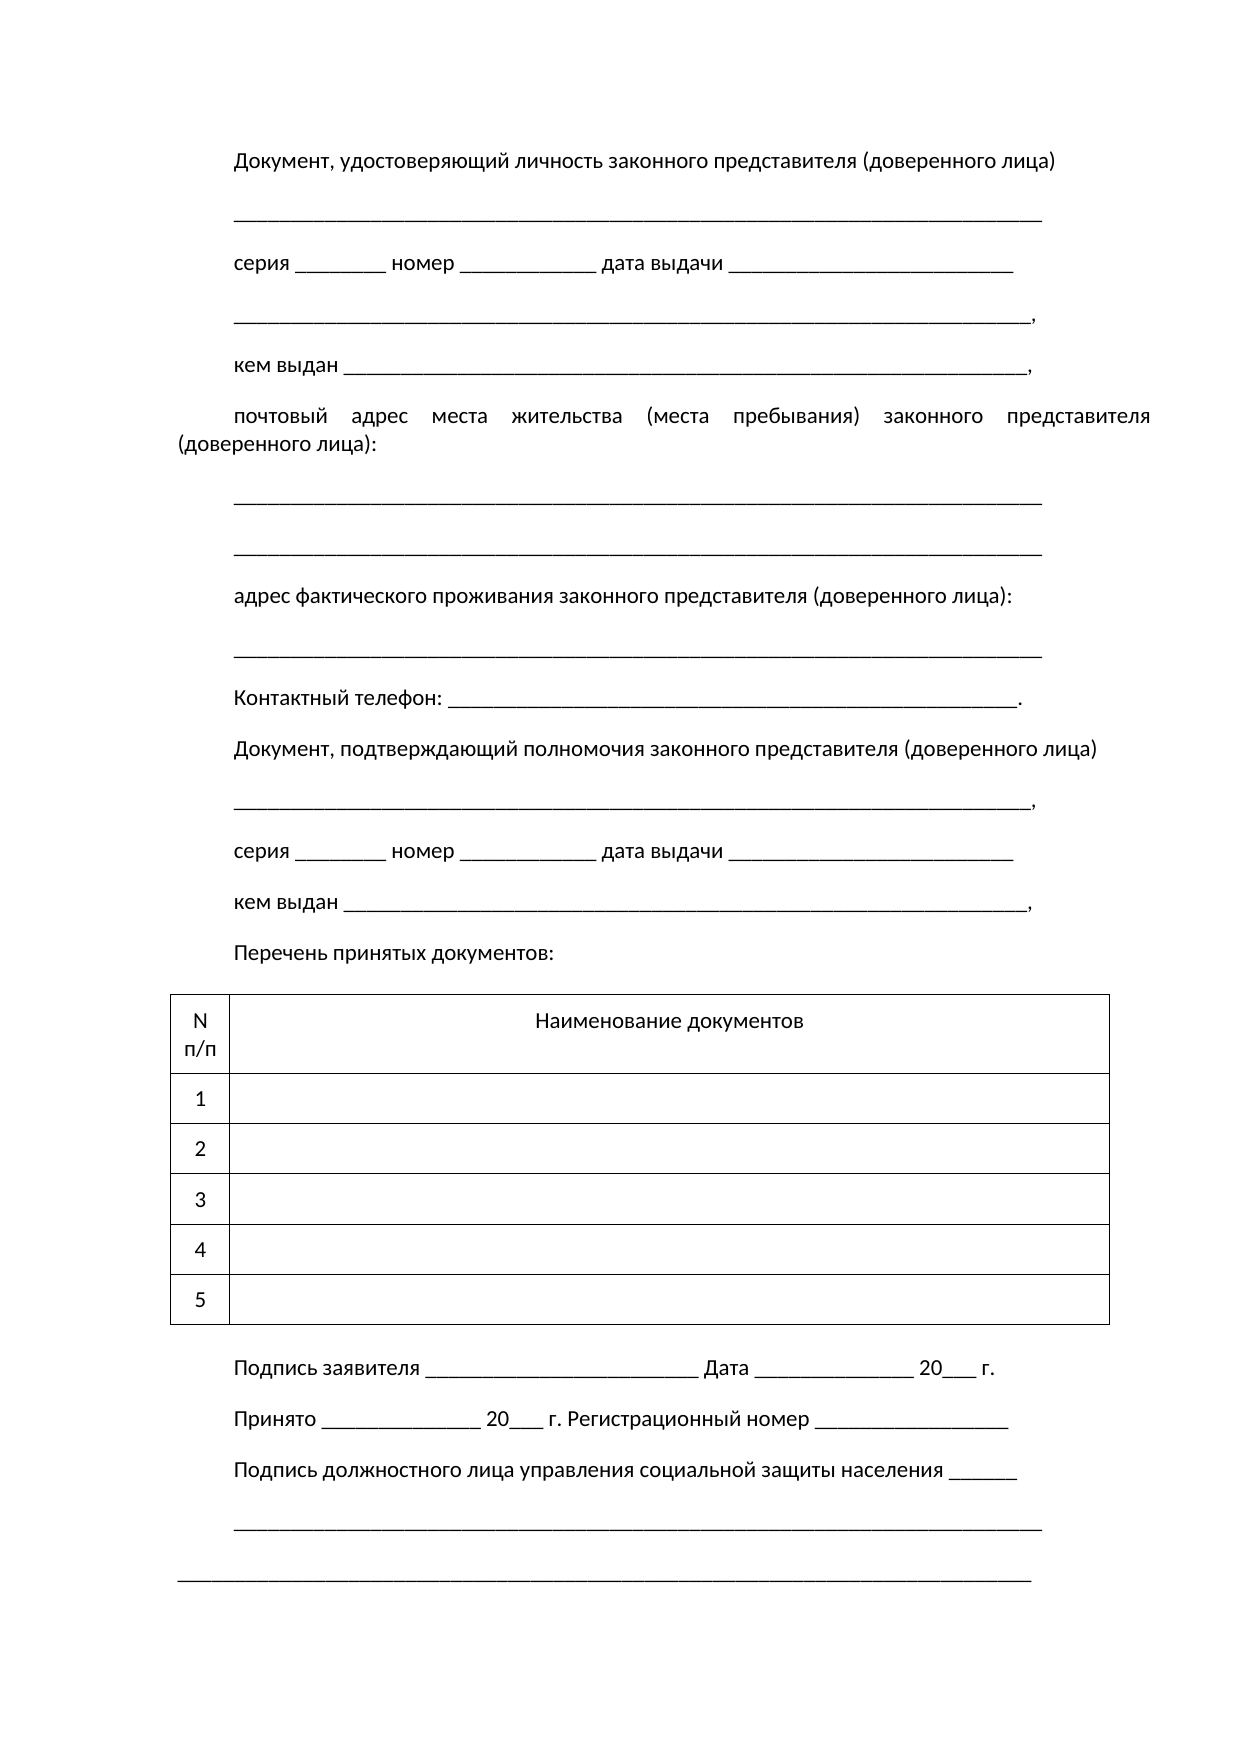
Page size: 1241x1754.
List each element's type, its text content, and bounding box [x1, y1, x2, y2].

text _______________________________________________________________________ [177, 531, 1152, 559]
table_cell [230, 1124, 1109, 1173]
text кем выдан ____________________________________________________________, [177, 887, 1152, 915]
table_cell [230, 1074, 1109, 1123]
text Подпись заявителя ________________________ Дата ______________ 20___ г. [177, 1353, 1152, 1381]
text Принято ______________ 20___ г. Регистрационный номер _________________ [177, 1404, 1152, 1432]
table_cell 4 [171, 1225, 229, 1274]
text Документ, подтверждающий полномочия законного представителя (доверенного лица) [177, 734, 1152, 762]
text ___________________________________________________________________________ [177, 1557, 1152, 1585]
table_header Наименование документов [230, 995, 1109, 1073]
table_cell [230, 1225, 1109, 1274]
text Контактный телефон: __________________________________________________. [177, 683, 1152, 712]
text _______________________________________________________________________ [177, 633, 1152, 661]
text ______________________________________________________________________, [177, 299, 1152, 327]
table_header N п/п [171, 995, 229, 1073]
table_cell 2 [171, 1124, 229, 1173]
table_cell 1 [171, 1074, 229, 1123]
text Перечень принятых документов: [177, 938, 1152, 966]
table_cell [230, 1275, 1109, 1324]
text серия ________ номер ____________ дата выдачи _________________________ [177, 836, 1152, 864]
text кем выдан ____________________________________________________________, [177, 350, 1152, 378]
text ______________________________________________________________________, [177, 785, 1152, 813]
text почтовый адрес места жительства (места пребывания) законного представителя (доверенного лица): [177, 401, 1152, 457]
table_cell 5 [171, 1275, 229, 1324]
text серия ________ номер ____________ дата выдачи _________________________ [177, 248, 1152, 276]
table_cell [230, 1174, 1109, 1223]
text _______________________________________________________________________ [177, 480, 1152, 508]
text адрес фактического проживания законного представителя (доверенного лица): [177, 582, 1152, 610]
text _______________________________________________________________________ [177, 197, 1152, 225]
text Документ, удостоверяющий личность законного представителя (доверенного лица) [177, 146, 1152, 174]
table_cell 3 [171, 1174, 229, 1223]
text _______________________________________________________________________ [177, 1506, 1152, 1534]
text Подпись должностного лица управления социальной защиты населения ______ [177, 1455, 1152, 1483]
